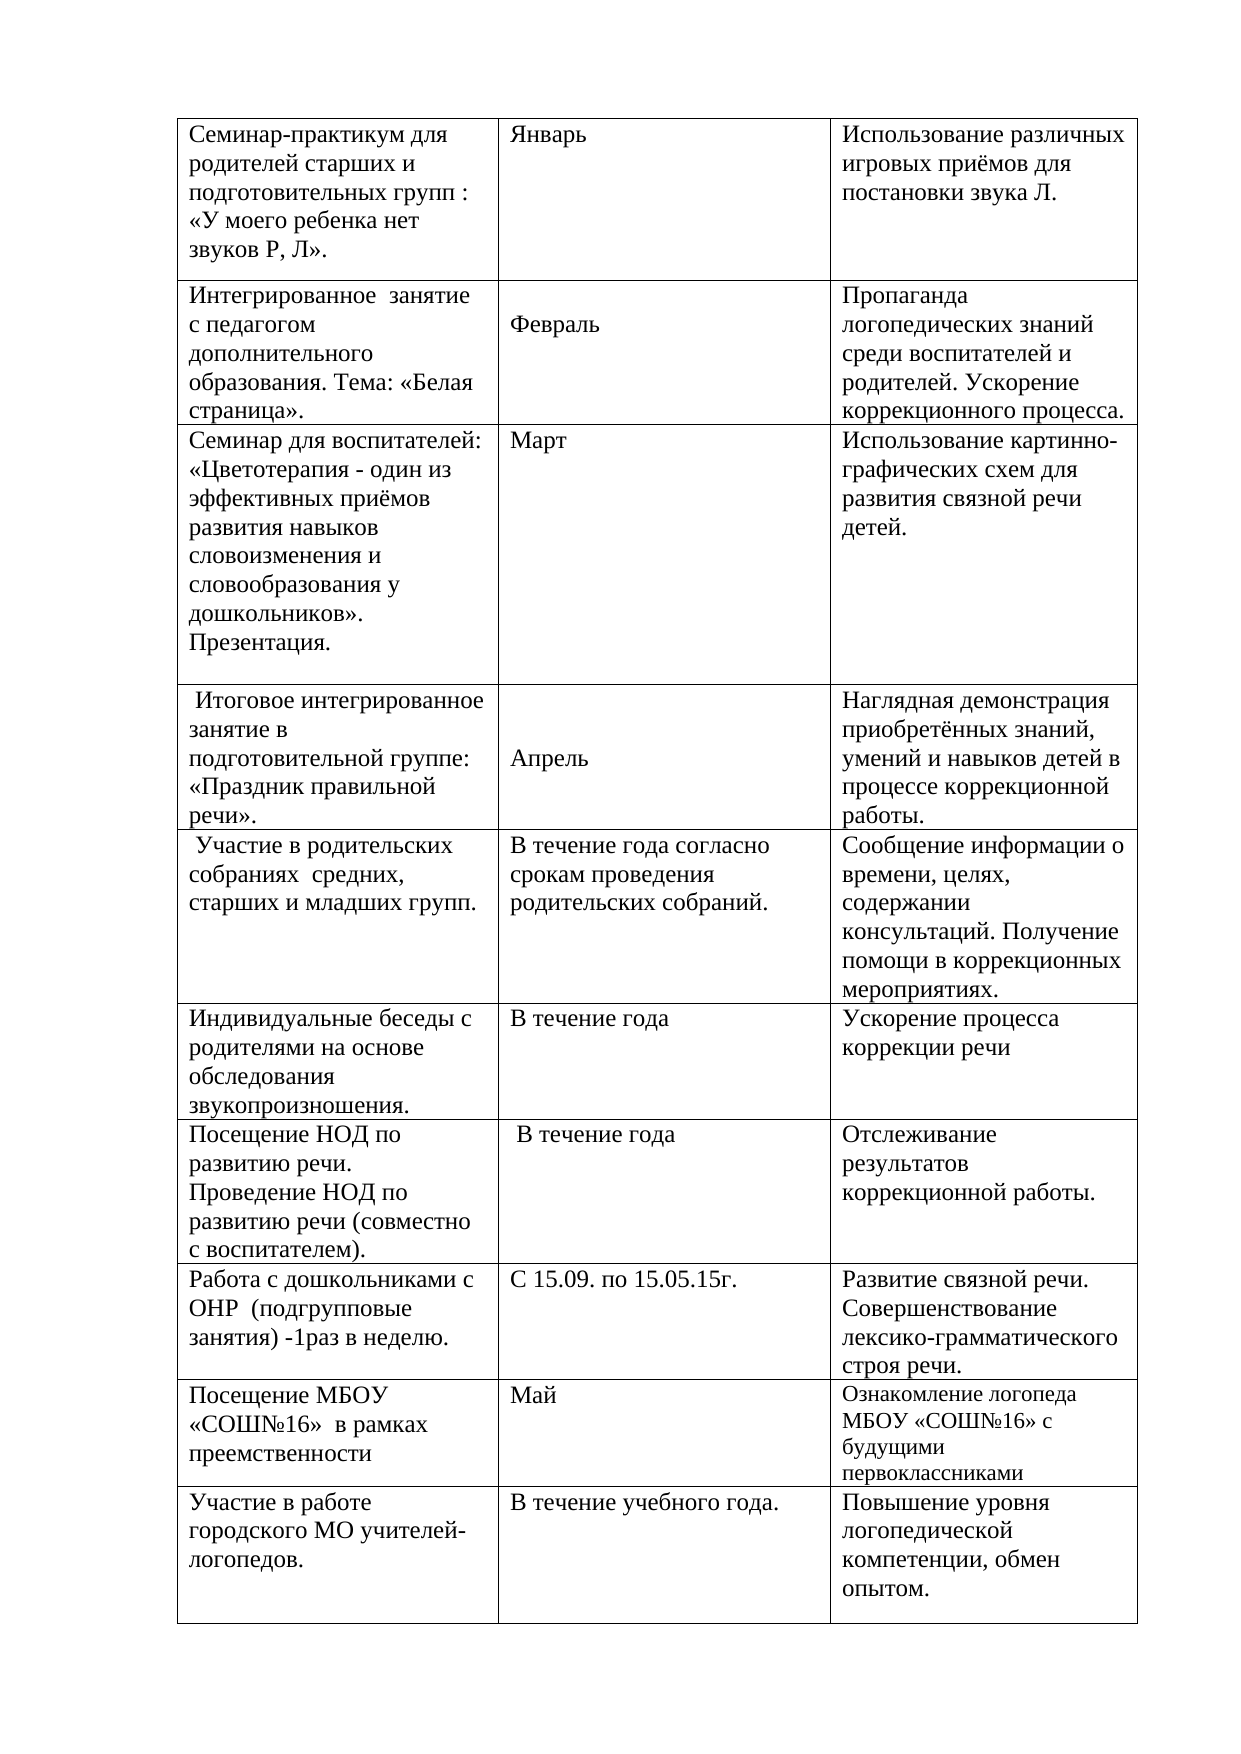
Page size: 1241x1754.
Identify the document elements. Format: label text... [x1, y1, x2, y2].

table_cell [831, 1487, 1137, 1623]
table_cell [499, 1487, 830, 1623]
table_cell Февраль [499, 281, 830, 424]
table_cell Наглядная демонстрация приобретённых знаний, умений и навыков детей в процессе коррекционной работы. [831, 685, 1137, 829]
table_cell В течение года [499, 1004, 830, 1118]
table_cell Участие в родительских собраниях средних, старших и младших групп. [178, 830, 498, 1002]
table_cell Посещение НОД по развитию речи. Проведение НОД по развитию речи (совместно с воспитателем). [178, 1120, 498, 1263]
table_cell Январь [499, 119, 830, 279]
table_cell Использование различных игровых приёмов для постановки звука Л. [831, 119, 1137, 279]
table_cell С 15.09. по 15.05.15г. [499, 1264, 830, 1379]
table_cell Интегрированное занятие с педагогом дополнительного образования. Тема: «Белая страница». [178, 281, 498, 424]
table_cell Март [499, 425, 830, 684]
table_cell Семинар для воспитателей: «Цветотерапия - один из эффективных приёмов развития навыков словоизменения и словообразования у дошкольников». Презентация. [178, 425, 498, 684]
table_cell Отслеживание результатов коррекционной работы. [831, 1120, 1137, 1263]
table_cell В течение года согласно срокам проведения родительских собраний. [499, 830, 830, 1002]
table_cell В течение года [499, 1120, 830, 1263]
table_cell Пропаганда логопедических знаний среди воспитателей и родителей. Ускорение коррекционного процесса. [831, 281, 1137, 424]
table_cell Май [499, 1380, 830, 1486]
table_cell Развитие связной речи. Совершенствование лексико-грамматического строя речи. [831, 1264, 1137, 1379]
table_cell Семинар-практикум для родителей старших и подготовительных групп : «У моего ребенка нет звуков Р, Л». [178, 119, 498, 279]
table_cell Работа с дошкольниками с ОНР (подгрупповые занятия) -1раз в неделю. [178, 1264, 498, 1379]
table_cell Итоговое интегрированное занятие в подготовительной группе: «Праздник правильной речи». [178, 685, 498, 829]
table_cell Ускорение процесса коррекции речи [831, 1004, 1137, 1118]
table_cell Посещение МБОУ «СОШ№16» в рамках преемственности [178, 1380, 498, 1486]
table_cell Ознакомление логопеда МБОУ «СОШ№16» с будущими первоклассниками [831, 1380, 1137, 1486]
table_cell Использование картинно-графических схем для развития связной речи детей. [831, 425, 1137, 684]
table_cell Индивидуальные беседы с родителями на основе обследования звукопроизношения. [178, 1004, 498, 1118]
table_cell Сообщение информации о времени, целях, содержании консультаций. Получение помощи в коррекционных мероприятиях. [831, 830, 1137, 1002]
table_cell Апрель [499, 685, 830, 829]
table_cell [178, 1487, 498, 1623]
